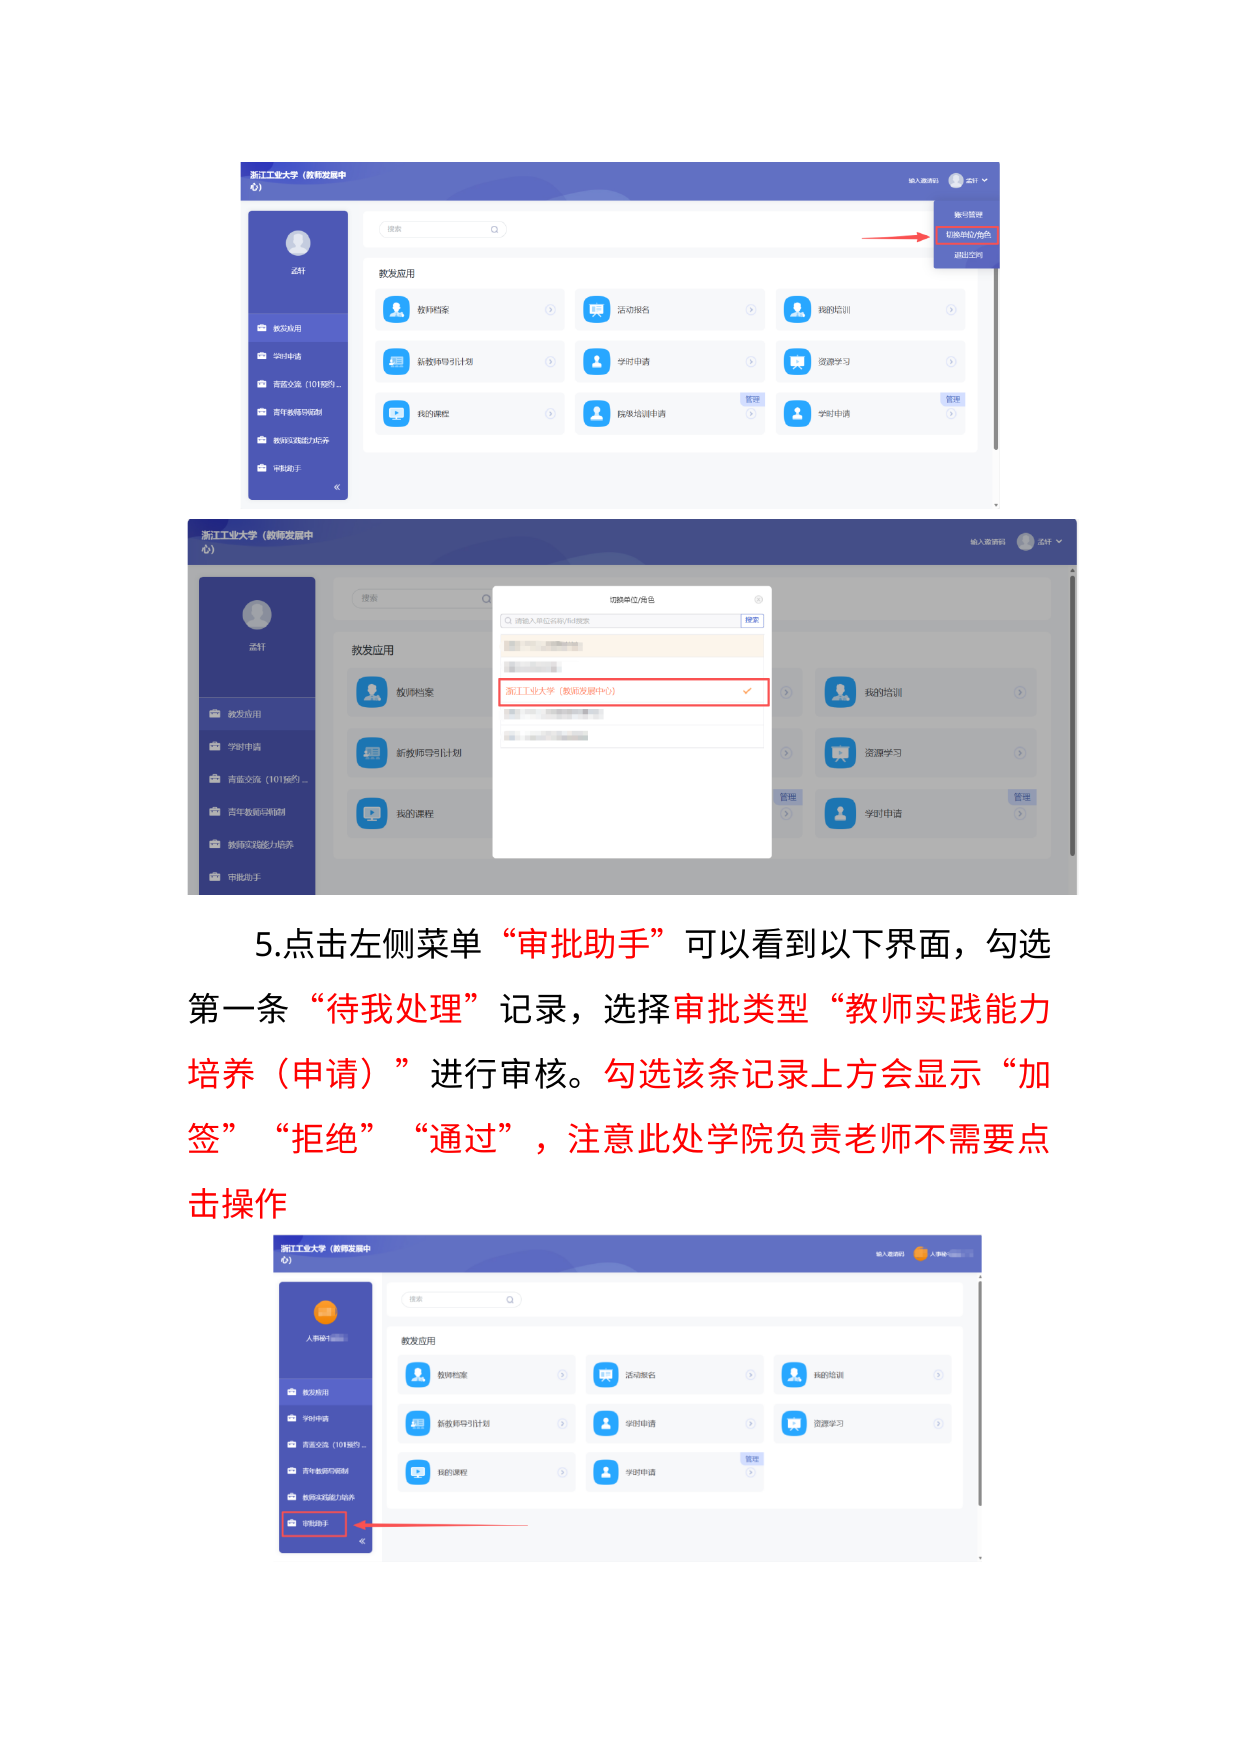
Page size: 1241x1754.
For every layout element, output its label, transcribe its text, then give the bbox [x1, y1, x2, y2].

picture [240, 162, 1000, 509]
picture [273, 1234, 982, 1562]
picture [187, 519, 1079, 895]
list 5.点击左侧菜单“审批助手”可以看到以下界面，勾选第一条“待我处理”记录，选择审批类型“教师实践能力培养（申请）”进行审核。勾选该条记录上方会显示“加签”“拒绝”“通过”，注意此处学院负责老师不需要点击操作 [187, 909, 1053, 1234]
